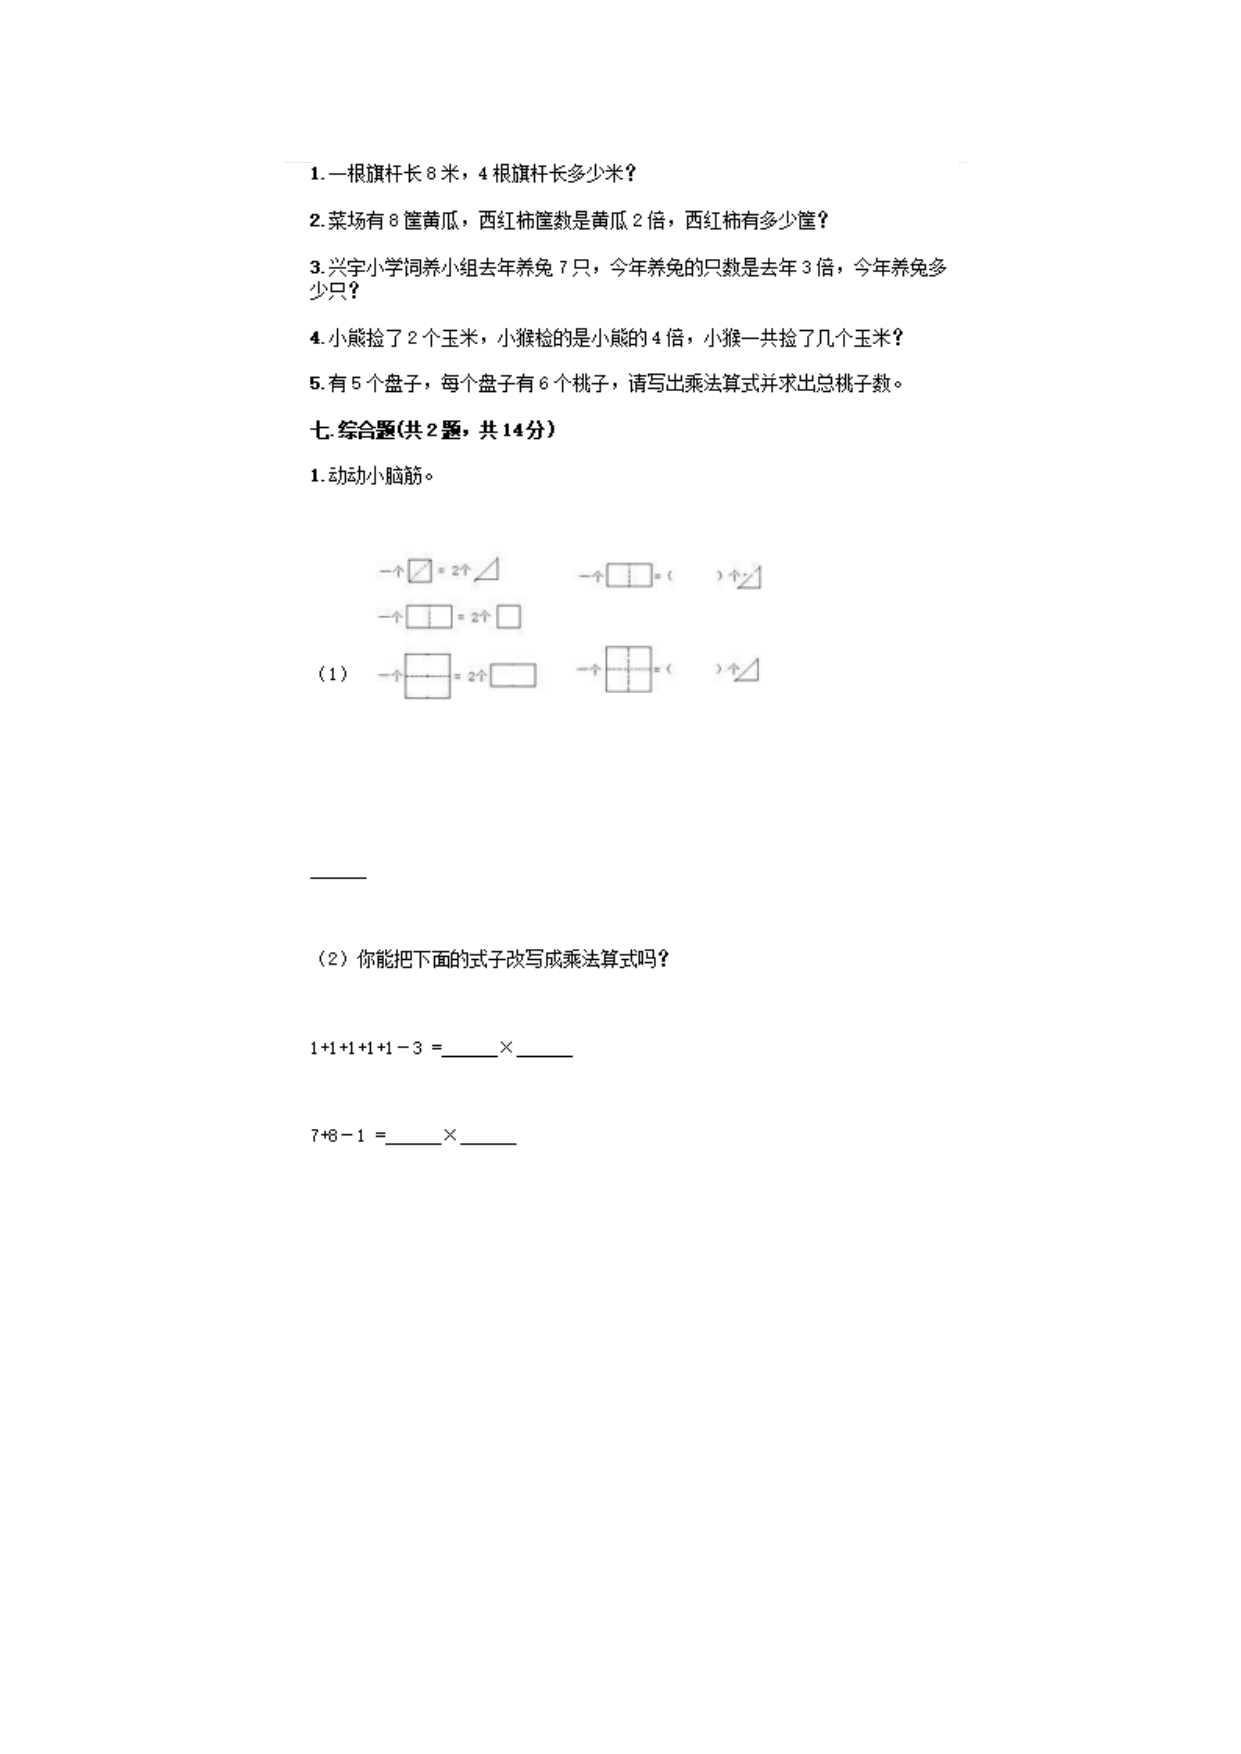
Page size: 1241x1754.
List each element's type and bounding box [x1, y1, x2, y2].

picture [273, 162, 967, 1189]
